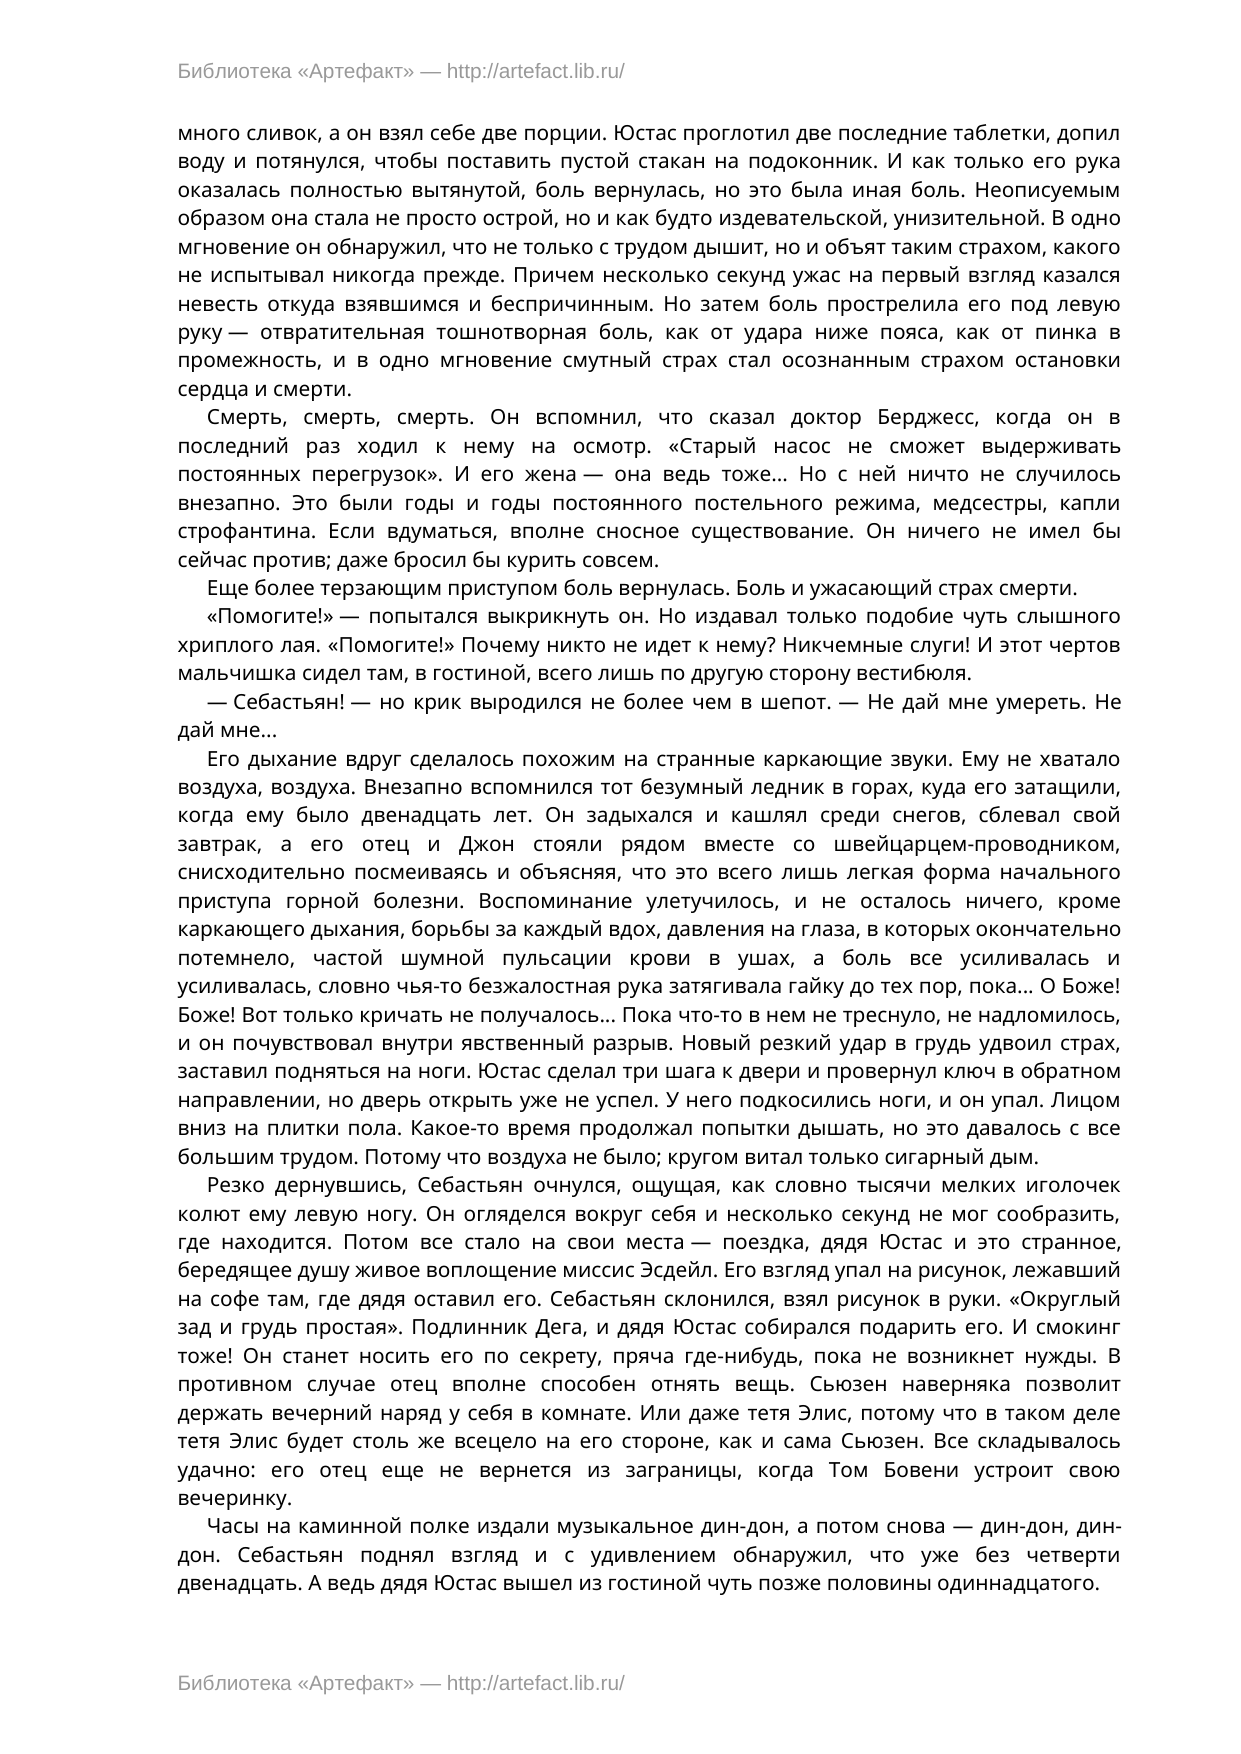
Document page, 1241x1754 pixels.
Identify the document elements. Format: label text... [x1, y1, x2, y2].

text — Себастьян! — но крик выродился не более чем в шепот. — Не дай мне умереть. Не дай мне... [177, 687, 1122, 744]
text Его дыхание вдруг сделалось похожим на странные каркающие звуки. Ему не хватало воздуха, воздуха. Внезапно вспомнился тот безумный ледник в горах, куда его затащили, когда ему было двенадцать лет. Он задыхался и кашлял среди снегов, сблевал свой завтрак, а его отец и Джон стояли рядом вместе со швейцарцем-проводником, снисходительно посмеиваясь и объясняя, что это всего лишь легкая форма начального приступа горной болезни. Воспоминание улетучилось, и не осталось ничего, кроме каркающего дыхания, борьбы за каждый вдох, давления на глаза, в которых окончательно потемнело, частой шумной пульсации крови в ушах, а боль все усиливалась и усиливалась, словно чья-то безжалостная рука затягивала гайку до тех пор, пока... О Боже! Боже! Вот только кричать не получалось... Пока что-то в нем не треснуло, не надломилось, и он почувствовал внутри явственный разрыв. Новый резкий удар в грудь удвоил страх, заставил подняться на ноги. Юстас сделал три шага к двери и провернул ключ в обратном направлении, но дверь открыть уже не успел. У него подкосились ноги, и он упал. Лицом вниз на плитки пола. Какое-то время продолжал попытки дышать, но это давалось с все большим трудом. Потому что воздуха не было; кругом витал только сигарный дым. [177, 744, 1122, 1170]
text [177, 118, 1122, 402]
text «Помогите!» — попытался выкрикнуть он. Но издавал только подобие чуть слышного хриплого лая. «Помогите!» Почему никто не идет к нему? Никчемные слуги! И этот чертов мальчишка сидел там, в гостиной, всего лишь по другую сторону вестибюля. [177, 602, 1122, 687]
text Смерть, смерть, смерть. Он вспомнил, что сказал доктор Берджесс, когда он в последний раз ходил к нему на осмотр. «Старый насос не сможет выдерживать постоянных перегрузок». И его жена — она ведь тоже... Но с ней ничто не случилось внезапно. Это были годы и годы постоянного постельного режима, медсестры, капли строфантина. Если вдуматься, вполне сносное существование. Он ничего не имел бы сейчас против; даже бросил бы курить совсем. [177, 402, 1122, 573]
text Часы на каминной полке издали музыкальное дин-дон, а потом снова — дин-дон, дин-дон. Себастьян поднял взгляд и с удивлением обнаружил, что уже без четверти двенадцать. А ведь дядя Юстас вышел из гостиной чуть позже половины одиннадцатого. [177, 1512, 1122, 1597]
text Резко дернувшись, Себастьян очнулся, ощущая, как словно тысячи мелких иголочек колют ему левую ногу. Он огляделся вокруг себя и несколько секунд не мог сообразить, где находится. Потом все стало на свои места — поездка, дядя Юстас и это странное, бередящее душу живое воплощение миссис Эсдейл. Его взгляд упал на рисунок, лежавший на софе там, где дядя оставил его. Себастьян склонился, взял рисунок в руки. «Округлый зад и грудь простая». Подлинник Дега, и дядя Юстас собирался подарить его. И смокинг тоже! Он станет носить его по секрету, пряча где-нибудь, пока не возникнет нужды. В противном случае отец вполне способен отнять вещь. Сьюзен наверняка позволит держать вечерний наряд у себя в комнате. Или даже тетя Элис, потому что в таком деле тетя Элис будет столь же всецело на его стороне, как и сама Сьюзен. Все складывалось удачно: его отец еще не вернется из заграницы, когда Том Бовени устроит свою вечеринку. [177, 1170, 1122, 1512]
text Еще более терзающим приступом боль вернулась. Боль и ужасающий страх смерти. [177, 573, 1122, 602]
